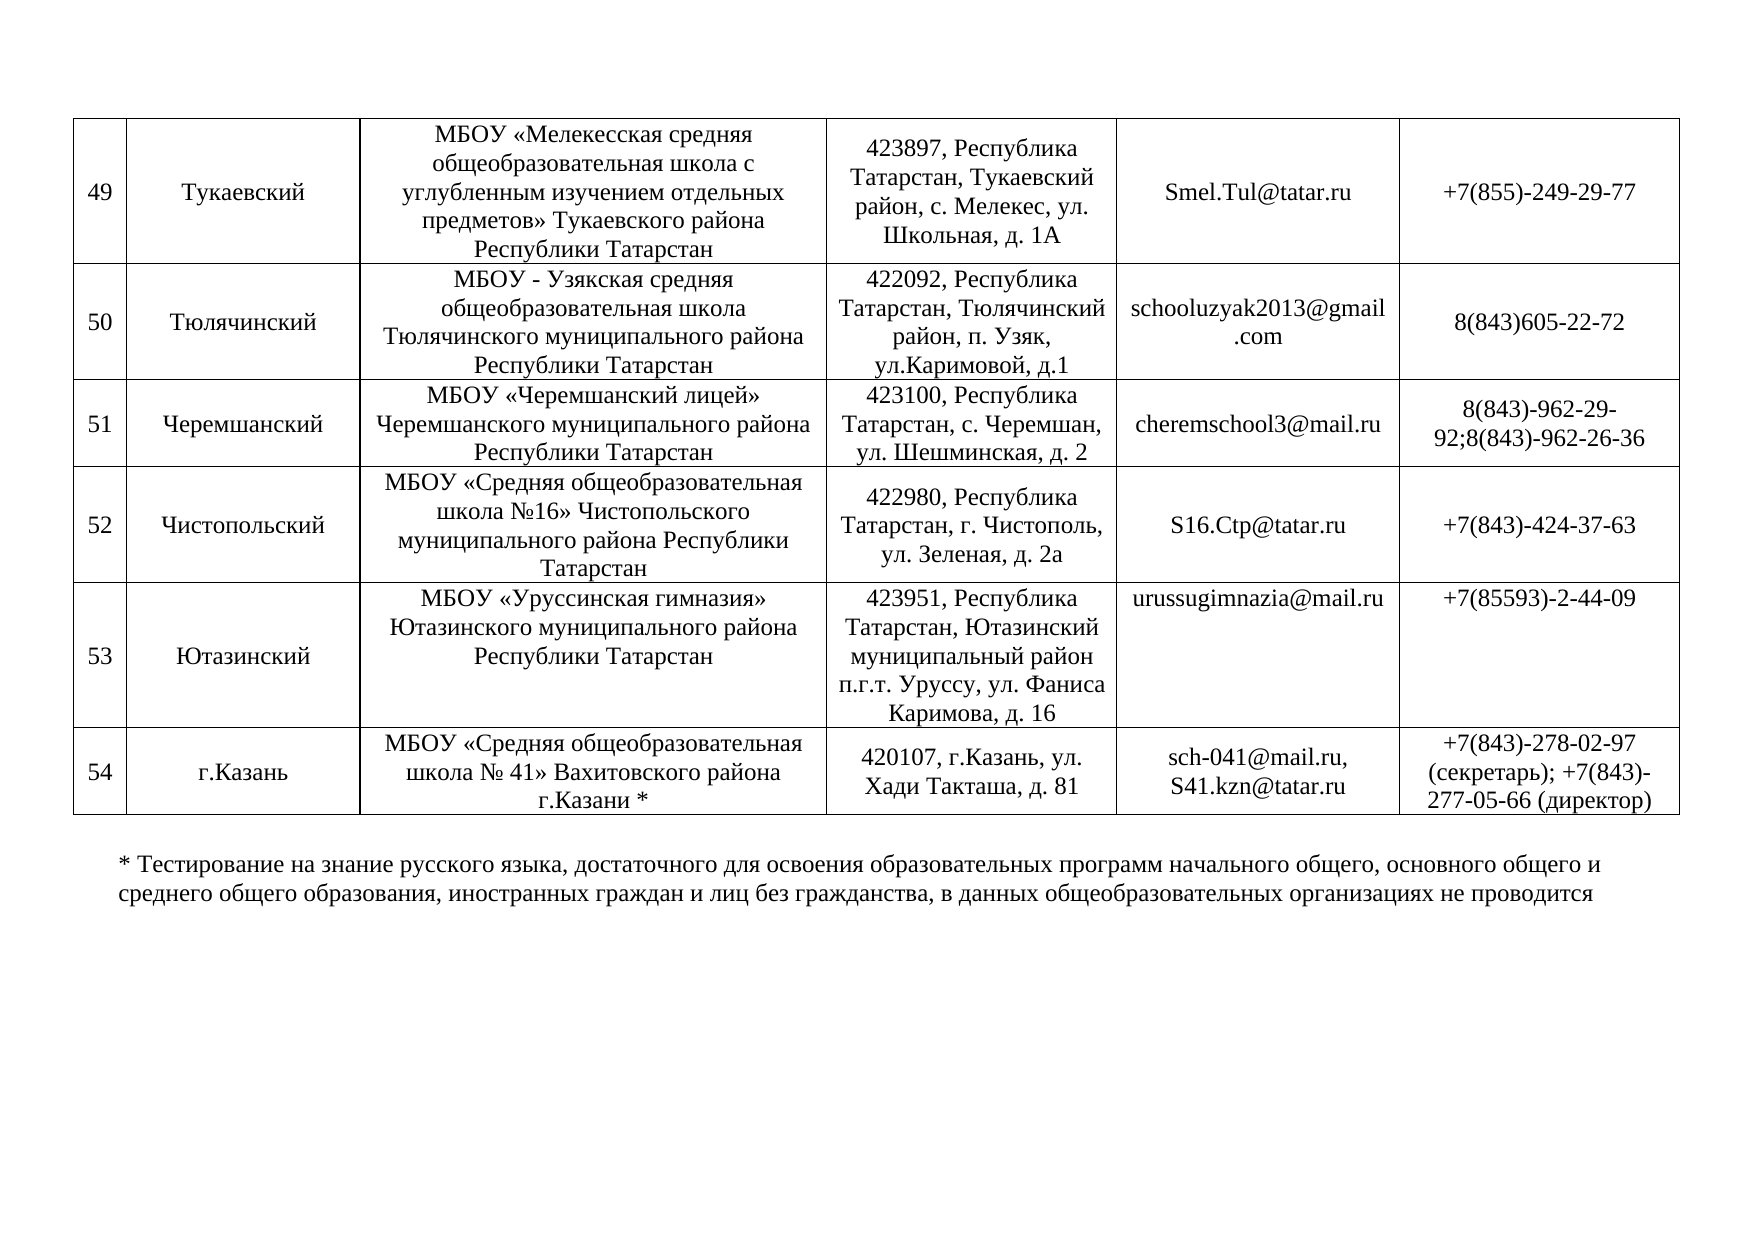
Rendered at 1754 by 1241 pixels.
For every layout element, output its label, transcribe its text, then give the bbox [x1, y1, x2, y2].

table_cell urussugimnazia@mail.ru [1117, 583, 1399, 727]
table_cell 53 [74, 583, 126, 727]
table_cell МБОУ «Уруссинская гимназия» Ютазинского муниципального района Республики Татарстан [361, 583, 826, 727]
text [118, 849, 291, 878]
table_cell sch-041@mail.ru, S41.kzn@tatar.ru [1117, 728, 1399, 814]
table_cell г.Казань [127, 728, 359, 814]
table_cell Тукаевский [127, 119, 359, 263]
table_cell 423100, Республика Татарстан, с. Черемшан, ул. Шешминская, д. 2 [827, 380, 1116, 466]
table_cell МБОУ - Узякская средняя общеобразовательная школа Тюлячинского муниципального района Республики Татарстан [361, 264, 826, 379]
table_cell 51 [74, 380, 126, 466]
table_cell 50 [74, 264, 126, 379]
table_cell МБОУ «Средняя общеобразовательная школа № 41» Вахитовского района г.Казани * [361, 728, 826, 814]
table_cell 420107, г.Казань, ул. Хади Такташа, д. 81 [827, 728, 1116, 814]
table_cell Черемшанский [127, 380, 359, 466]
table_cell 8(843)605-22-72 [1400, 264, 1679, 379]
table_cell 422092, Республика Татарстан, Тюлячинский район, п. Узяк, ул.Каримовой, д.1 [827, 264, 1116, 379]
table_cell cheremschool3@mail.ru [1117, 380, 1399, 466]
table_cell Тюлячинский [127, 264, 359, 379]
table_cell Ютазинский [127, 583, 359, 727]
table_cell МБОУ «Мелекесская средняя общеобразовательная школа с углубленным изучением отдельных предметов» Тукаевского района Республики Татарстан [361, 119, 826, 263]
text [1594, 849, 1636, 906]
table_cell 52 [74, 467, 126, 582]
table_cell 422980, Республика Татарстан, г. Чистополь, ул. Зеленая, д. 2а [827, 467, 1116, 582]
table_cell S16.Ctp@tatar.ru [1117, 467, 1399, 582]
table_cell МБОУ «Средняя общеобразовательная школа №16» Чистопольского муниципального района Республики Татарстан [361, 467, 826, 582]
table_cell МБОУ «Черемшанский лицей» Черемшанского муниципального района Республики Татарстан [361, 380, 826, 466]
table_cell 49 [74, 119, 126, 263]
table_cell +7(843)-278-02-97 (секретарь); +7(843)-277-05-66 (директор) [1400, 728, 1679, 814]
table_cell +7(843)-424-37-63 [1400, 467, 1679, 582]
table_cell 423951, Республика Татарстан, Ютазинский муниципальный район п.г.т. Уруссу, ул. Фаниса Каримова, д. 16 [827, 583, 1116, 727]
table_cell 8(843)-962-29-92;8(843)-962-26-36 [1400, 380, 1679, 466]
table_cell 54 [74, 728, 126, 814]
table_cell schooluzyak2013@gmail.com [1117, 264, 1399, 379]
table_cell +7(85593)-2-44-09 [1400, 583, 1679, 727]
table_cell Smel.Tul@tatar.ru [1117, 119, 1399, 263]
table_cell 423897, Республика Татарстан, Тукаевский район, с. Мелекес, ул. Школьная, д. 1А [827, 119, 1116, 263]
table_cell +7(855)-249-29-77 [1400, 119, 1679, 263]
table_cell Чистопольский [127, 467, 359, 582]
